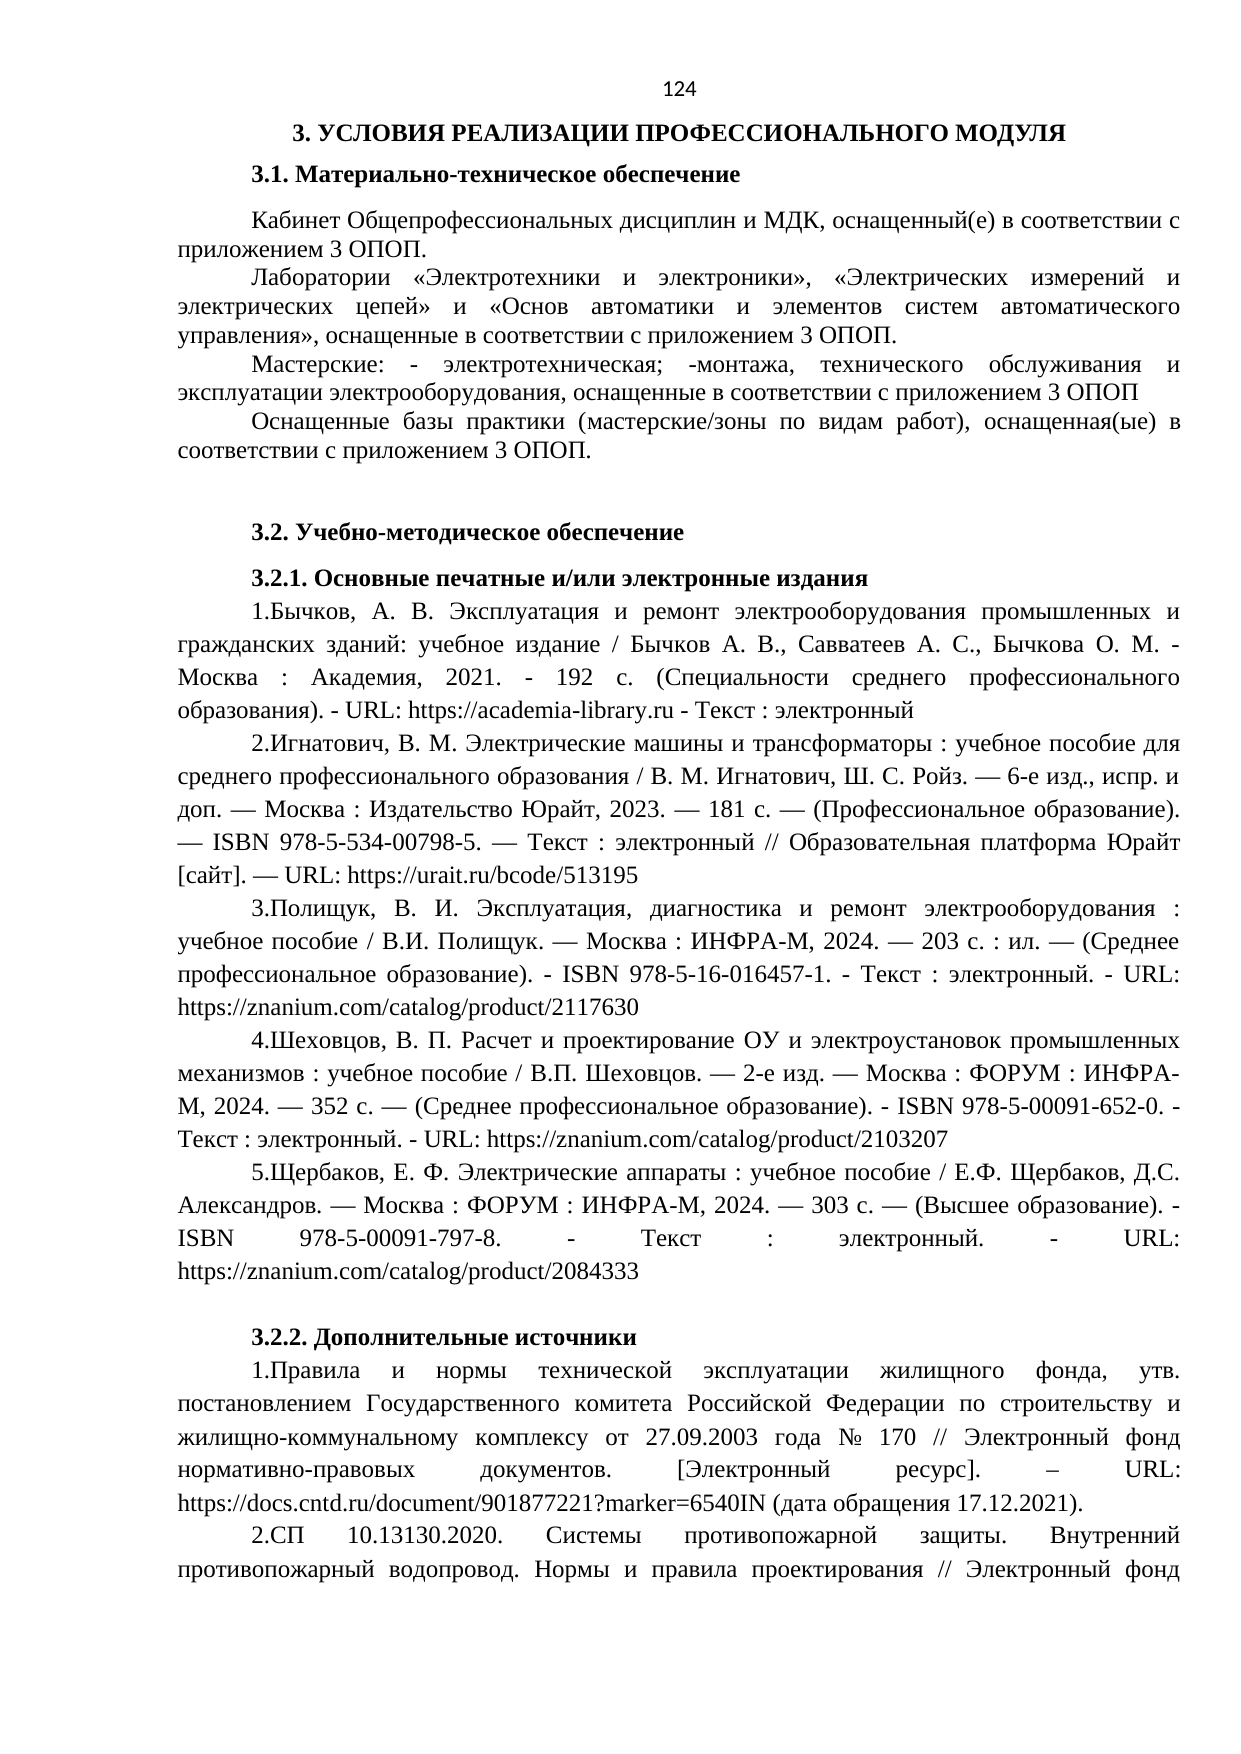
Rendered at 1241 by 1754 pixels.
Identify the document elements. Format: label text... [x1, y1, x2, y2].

text 2.Игнатович, В. М. Электрические машины и трансформаторы : учебное пособие для среднего профессионального образования / В. М. Игнатович, Ш. С. Ройз. — 6-е изд., испр. и доп. — Москва : Издательство Юрайт, 2023. — 181 с. — (Профессиональное образование). — ISBN 978-5-534-00798-5. — Текст : электронный // Образовательная платформа Юрайт [сайт]. — URL: https://urait.ru/bcode/513195 [177, 728, 1181, 889]
text 1.Правила и нормы технической эксплуатации жилищного фонда, утв. постановлением Государственного комитета Российской Федерации по строительству и жилищно-коммунальному комплексу от 27.09.2003 года № 170 // Электронный фонд нормативно-правовых документов. [Электронный ресурс]. – URL: https://docs.cntd.ru/document/901877221?marker=6540IN (дата обращения 17.12.2021). [177, 1356, 1181, 1516]
text Мастерские: - электротехническая; -монтажа, технического обслуживания и эксплуатации электрооборудования, оснащенные в соответствии с приложением 3 ОПОП [177, 349, 1181, 406]
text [177, 1521, 1181, 1582]
text 3.2. Учебно-методическое обеспечение [177, 517, 1181, 546]
text 3.Полищук, В. И. Эксплуатация, диагностика и ремонт электрооборудования : учебное пособие / В.И. Полищук. — Москва : ИНФРА-М, 2024. — 203 с. : ил. — (Среднее профессиональное образование). - ISBN 978-5-16-016457-1. - Текст : электронный. - URL: https://znanium.com/catalog/product/2117630 [177, 893, 1181, 1021]
text 1.Бычков, А. В. Эксплуатация и ремонт электрооборудования промышленных и гражданских зданий: учебное издание / Бычков А. В., Савватеев А. С., Бычкова О. М. - Москва : Академия, 2021. - 192 c. (Специальности среднего профессионального образования). - URL: https://academia-library.ru - Текст : электронный [177, 596, 1181, 724]
text 3. Условия реализации профессионального модуля [177, 118, 1181, 147]
text 3.1. Материально-техническое обеспечение [177, 159, 1181, 188]
list 5.Щербаков, Е. Ф. Электрические аппараты : учебное пособие / Е.Ф. Щербаков, Д.С. Александров. — Москва : ФОРУМ : ИНФРА-М, 2024. — 303 с. — (Высшее образование). - ISBN 978-5-00091-797-8. - Текст : электронный. - URL: https://znanium.com/catalog/product/2084333 [177, 1157, 1181, 1285]
list 3.2.1. Основные печатные и/или электронные издания [177, 563, 1181, 592]
text 4.Шеховцов, В. П. Расчет и проектирование ОУ и электроустановок промышленных механизмов : учебное пособие / В.П. Шеховцов. — 2-е изд. — Москва : ФОРУМ : ИНФРА-М, 2024. — 352 с. — (Среднее профессиональное образование). - ISBN 978-5-00091-652-0. - Текст : электронный. - URL: https://znanium.com/catalog/product/2103207 [177, 1025, 1181, 1153]
text Оснащенные базы практики (мастерские/зоны по видам работ), оснащенная(ые) в соответствии с приложением 3 ОПОП. [177, 406, 1181, 464]
text Лаборатории «Электротехники и электроники», «Электрических измерений и электрических цепей» и «Основ автоматики и элементов систем автоматического управления», оснащенные в соответствии с приложением 3 ОПОП. [177, 262, 1181, 349]
text Кабинет Общепрофессиональных дисциплин и МДК, оснащенный(е) в соответствии с приложением 3 ОПОП. [177, 205, 1181, 262]
text 3.2.2. Дополнительные источники [177, 1322, 1181, 1351]
